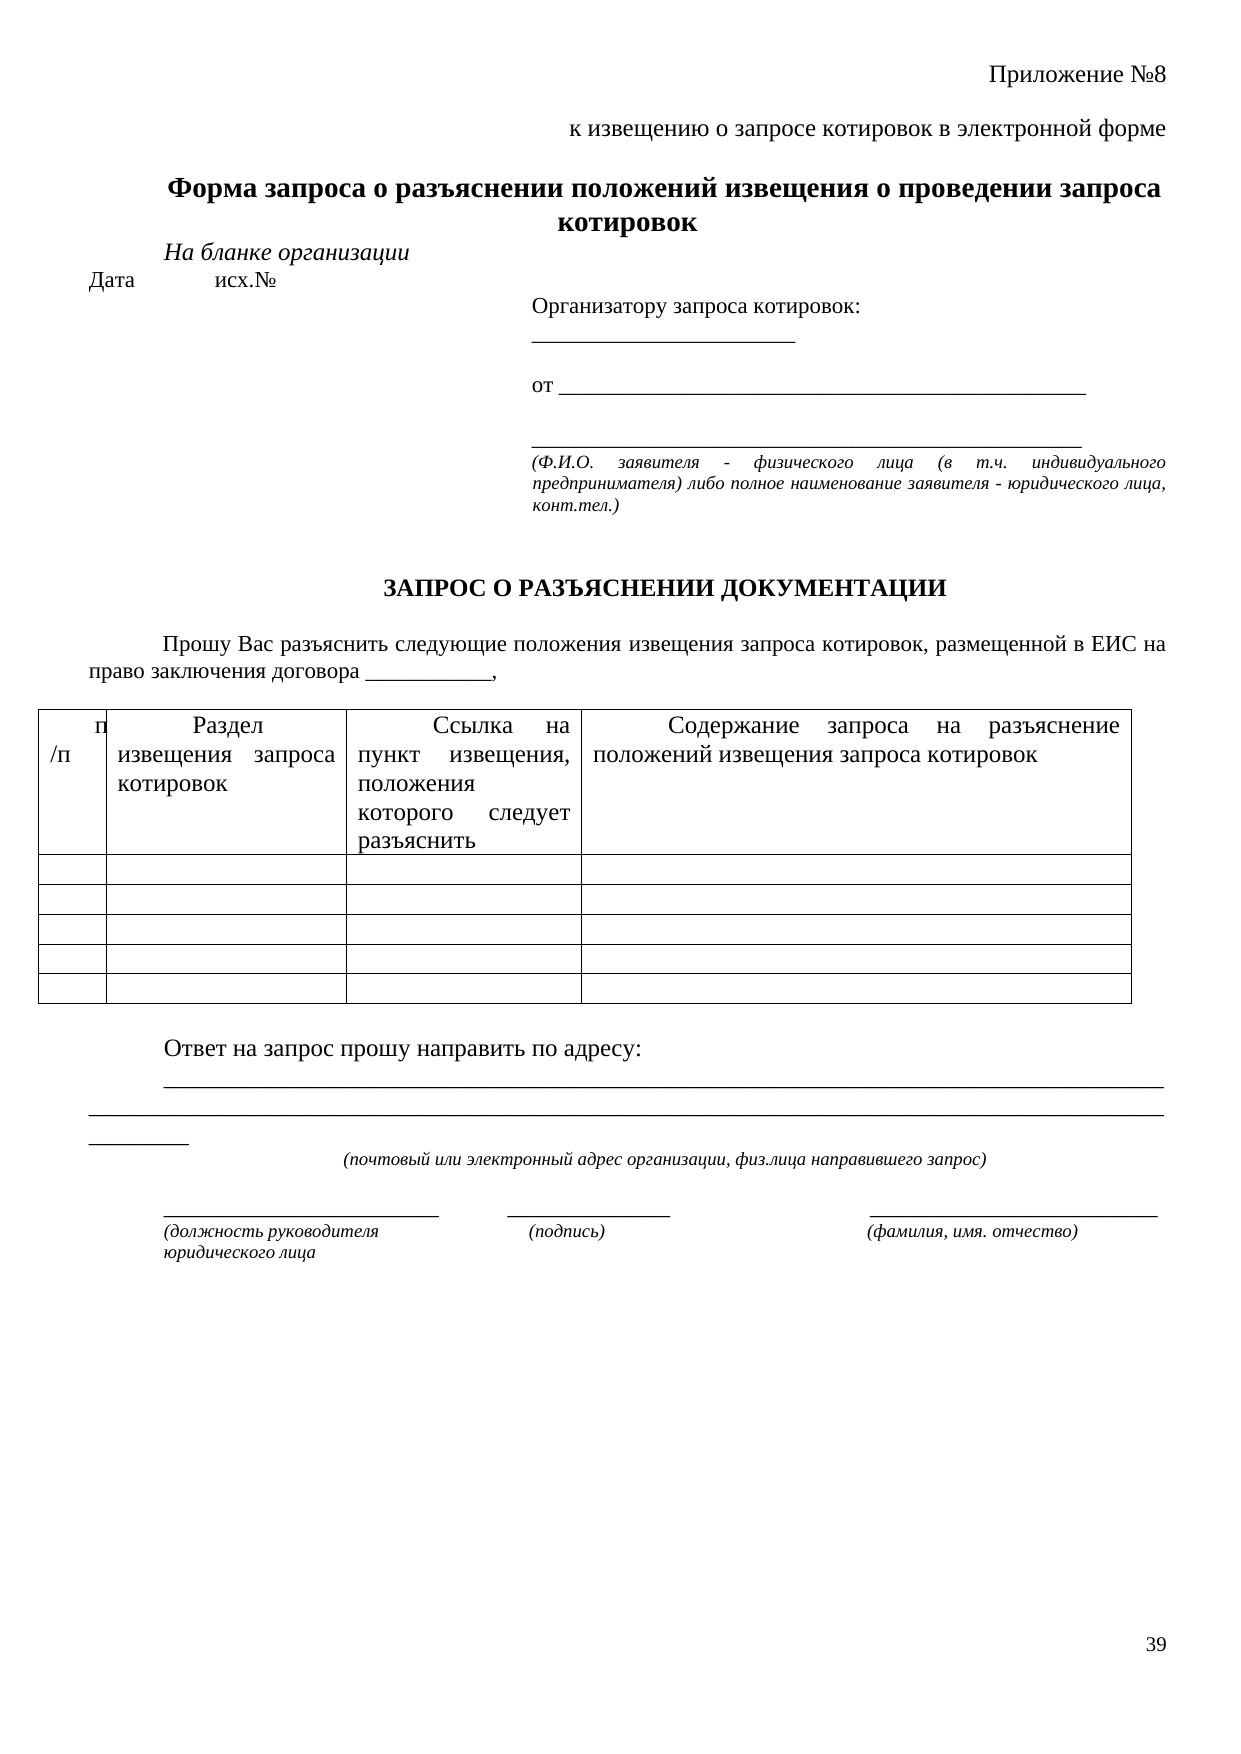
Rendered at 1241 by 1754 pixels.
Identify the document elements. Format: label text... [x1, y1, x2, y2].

text Дата исх.№ [89, 266, 1166, 292]
text (почтовый или электронный адрес организации, физ.лица направившего запрос) [89, 1148, 1166, 1169]
text ЗАПРОС О РАЗЪЯСНЕНИИ ДОКУМЕНТАЦИИ [89, 573, 1166, 602]
text Организатору запроса котировок: [532, 292, 1166, 319]
text Форма запроса о разъяснении положений извещения о проведении запроса котировок [89, 170, 1166, 237]
table_cell [582, 855, 1131, 884]
table_header Содержание запроса на разъяснение положений извещения запроса котировок [582, 710, 1131, 854]
table_cell [107, 974, 346, 1003]
text (должность руководителя (подпись) (фамилия, имя. отчество) [89, 1220, 1166, 1241]
text Прошу Вас разъяснить следующие положения извещения запроса котировок, размещенной в ЕИС на право заключения договора ___________, [89, 630, 1166, 683]
table_cell [347, 974, 581, 1003]
table_cell [347, 915, 581, 943]
table_cell [39, 945, 106, 973]
text от ______________________________________________ [532, 372, 1166, 398]
table_cell [107, 885, 346, 914]
table_cell [582, 915, 1131, 943]
text ________________________________________________ [532, 424, 1166, 451]
table_header Ссылка на пункт извещения, положения которого следует разъяснить [347, 710, 581, 854]
table_cell [582, 974, 1131, 1003]
table_header п/п [39, 710, 106, 854]
table_header Раздел извещения запроса котировок [107, 710, 346, 854]
table_cell [582, 945, 1131, 973]
text На бланке организации [89, 237, 1166, 266]
table_cell [107, 855, 346, 884]
table_cell [347, 945, 581, 973]
text _______________________ [532, 319, 1166, 345]
table_cell [39, 855, 106, 884]
text (Ф.И.О. заявителя - физического лица (в т.ч. индивидуального предпринимателя) либо полное наименование заявителя - юридического лица, конт.тел.) [532, 451, 1166, 515]
text Приложение №8 [89, 59, 1166, 88]
table_cell [39, 915, 106, 943]
text юридического лица [89, 1241, 1166, 1263]
table_cell [582, 885, 1131, 914]
text к извещению о запросе котировок в электронной форме [89, 113, 1166, 142]
text ______________________ _____________ _______________________ [89, 1191, 1166, 1220]
table_cell [347, 885, 581, 914]
table_cell [39, 885, 106, 914]
table_cell [107, 945, 346, 973]
table_cell [107, 915, 346, 943]
table_cell [347, 855, 581, 884]
text ______________________________________________________________________________________________________________________________________________________________________________ [89, 1062, 1166, 1148]
table_cell [39, 974, 106, 1003]
text Ответ на запрос прошу направить по адресу: [89, 1033, 1166, 1062]
